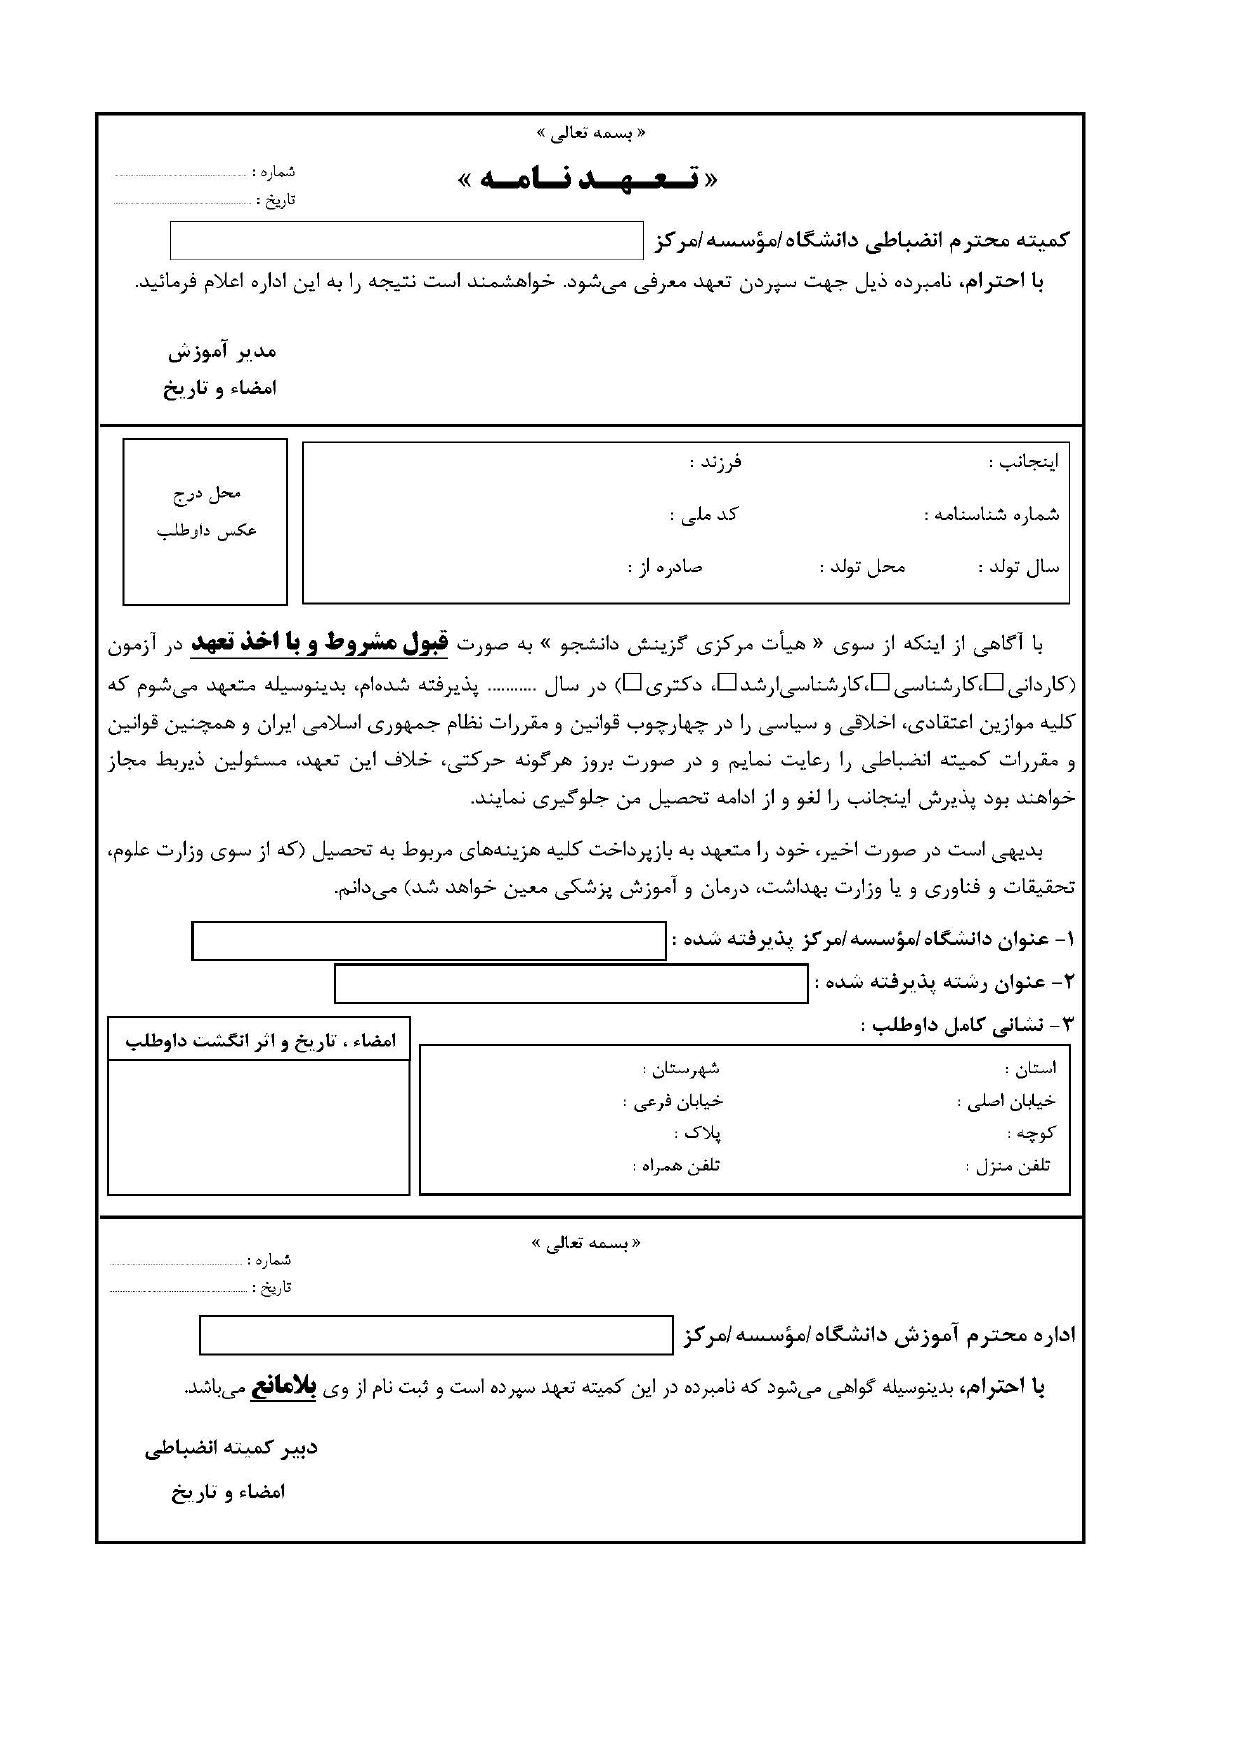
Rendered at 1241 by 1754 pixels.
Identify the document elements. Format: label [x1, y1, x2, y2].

picture [9, 66, 1169, 1587]
